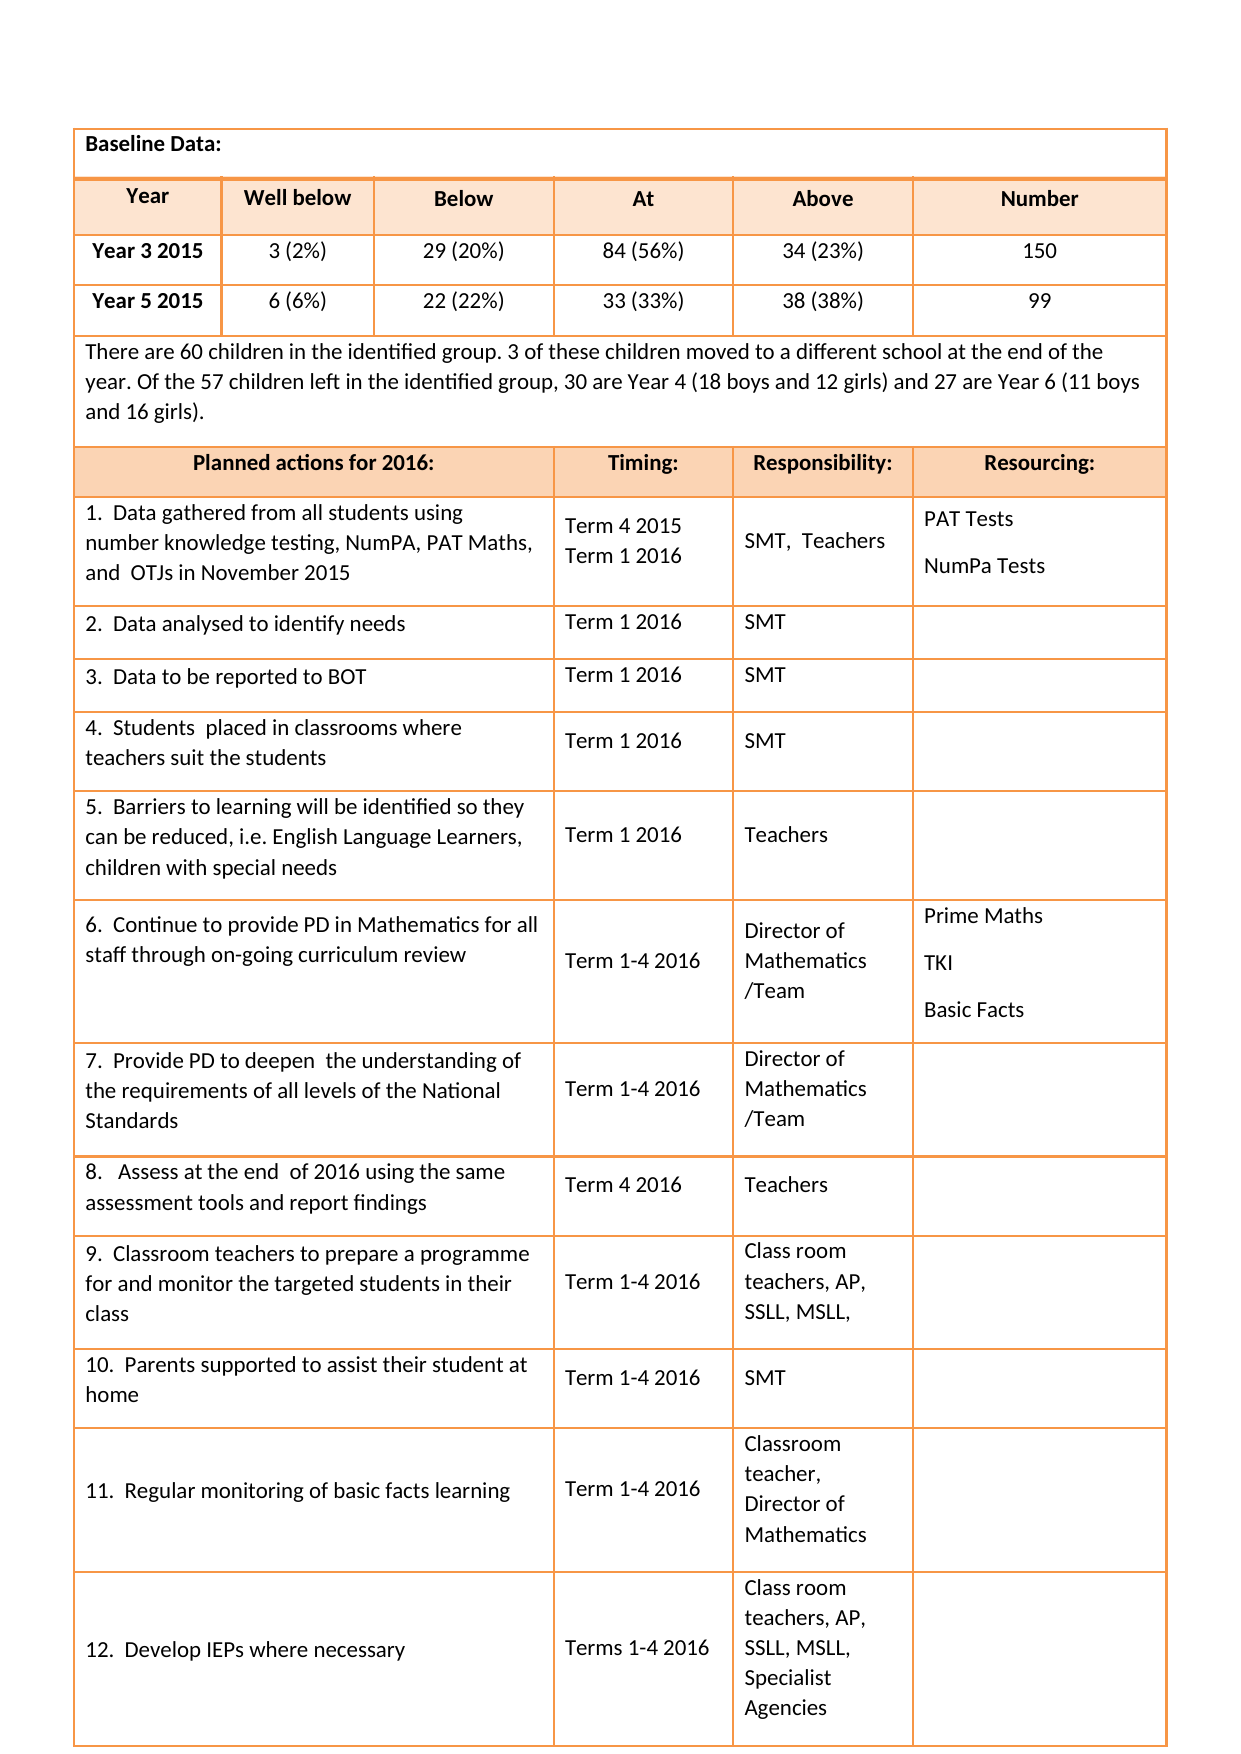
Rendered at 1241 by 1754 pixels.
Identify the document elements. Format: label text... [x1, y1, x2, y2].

table_cell 33 (33%) [555, 286, 732, 335]
table_cell Director of Mathematics /Team [734, 1044, 912, 1155]
table_cell 2. Data analysed to identify needs [75, 607, 553, 658]
table_cell 34 (23%) [734, 236, 912, 284]
table_cell Responsibility: [734, 448, 912, 496]
table_cell 1. Data gathered from all students using number knowledge testing, NumPA, PAT Maths, and OTJs in November 2015 [75, 498, 553, 605]
table_cell [914, 1158, 1165, 1234]
table_cell Term 1-4 2016 [555, 1429, 732, 1571]
table_cell Resourcing: [914, 448, 1165, 496]
table_cell SMT [734, 713, 912, 790]
table_cell Director of Mathematics /Team [734, 901, 912, 1042]
table_cell Teachers [734, 1158, 912, 1234]
table_cell SMT [734, 660, 912, 711]
table_cell Class room teachers, AP, SSLL, MSLL, Specialist Agencies [734, 1573, 912, 1744]
table_cell Term 1-4 2016 [555, 1350, 732, 1427]
table_cell 150 [914, 236, 1165, 284]
table_cell 38 (38%) [734, 286, 912, 335]
table_cell Well below [223, 181, 373, 234]
table_cell [914, 660, 1165, 711]
table_cell Timing: [555, 448, 732, 496]
table_cell 6 (6%) [223, 286, 373, 335]
table_cell Teachers [734, 792, 912, 899]
table_cell Number [914, 181, 1165, 234]
table_cell 7. Provide PD to deepen the understanding of the requirements of all levels of the National Standards [75, 1044, 553, 1155]
table_cell Term 1-4 2016 [555, 901, 732, 1042]
table_cell Above [734, 181, 912, 234]
table_cell 99 [914, 286, 1165, 335]
table_cell 10. Parents supported to assist their student at home [75, 1350, 553, 1427]
table_cell SMT, Teachers [734, 498, 912, 605]
table_cell 6. Continue to provide PD in Mathematics for all staff through on-going curriculum review [75, 901, 553, 1042]
table_cell 3. Data to be reported to BOT [75, 660, 553, 711]
table_cell 8. Assess at the end of 2016 using the same assessment tools and report findings [75, 1158, 553, 1234]
table_cell 9. Classroom teachers to prepare a programme for and monitor the targeted students in their class [75, 1237, 553, 1348]
table_cell SMT [734, 607, 912, 658]
table_cell Term 1 2016 [555, 792, 732, 899]
table_cell 5. Barriers to learning will be identified so they can be reduced, i.e. English Language Learners, children with special needs [75, 792, 553, 899]
table_cell 4. Students placed in classrooms where teachers suit the students [75, 713, 553, 790]
table_cell [914, 607, 1165, 658]
table_cell Year 3 2015 [75, 236, 220, 284]
table_cell 29 (20%) [375, 236, 553, 284]
table_cell Prime Maths TKI Basic Facts [914, 901, 1165, 1042]
table_cell Below [375, 181, 553, 234]
table_cell [914, 792, 1165, 899]
table_cell [914, 1573, 1165, 1744]
table_cell PAT Tests NumPa Tests [914, 498, 1165, 605]
table_cell Term 1 2016 [555, 713, 732, 790]
table_cell Year 5 2015 [75, 286, 220, 335]
table_cell Term 1 2016 [555, 607, 732, 658]
table_cell 3 (2%) [223, 236, 373, 284]
table_cell 12. Develop IEPs where necessary [75, 1573, 553, 1744]
table_cell Term 1-4 2016 [555, 1044, 732, 1155]
table_cell At [555, 181, 732, 234]
table_cell 11. Regular monitoring of basic facts learning [75, 1429, 553, 1571]
table_cell 22 (22%) [375, 286, 553, 335]
table_cell Term 4 2016 [555, 1158, 732, 1234]
table_cell Year [75, 181, 220, 234]
table_cell SMT [734, 1350, 912, 1427]
table_cell [914, 1350, 1165, 1427]
table_cell [914, 1429, 1165, 1571]
table_cell Term 1 2016 [555, 660, 732, 711]
table_cell Term 1-4 2016 [555, 1237, 732, 1348]
table_cell [914, 713, 1165, 790]
table_cell Terms 1-4 2016 [555, 1573, 732, 1744]
table_cell [914, 1044, 1165, 1155]
table_cell 84 (56%) [555, 236, 732, 284]
table_cell Class room teachers, AP, SSLL, MSLL, [734, 1237, 912, 1348]
table_cell Classroom teacher, Director of Mathematics [734, 1429, 912, 1571]
table_header Baseline Data: [75, 130, 1165, 176]
table_cell [914, 1237, 1165, 1348]
table_cell Term 4 2015 Term 1 2016 [555, 498, 732, 605]
table_cell Planned actions for 2016: [75, 448, 553, 496]
table_cell There are 60 children in the identified group. 3 of these children moved to a different school at the end of the year. Of the 57 children left in the identified group, 30 are Year 4 (18 boys and 12 girls) and 27 are Year 6 (11 boys and 16 girls). [75, 337, 1165, 446]
